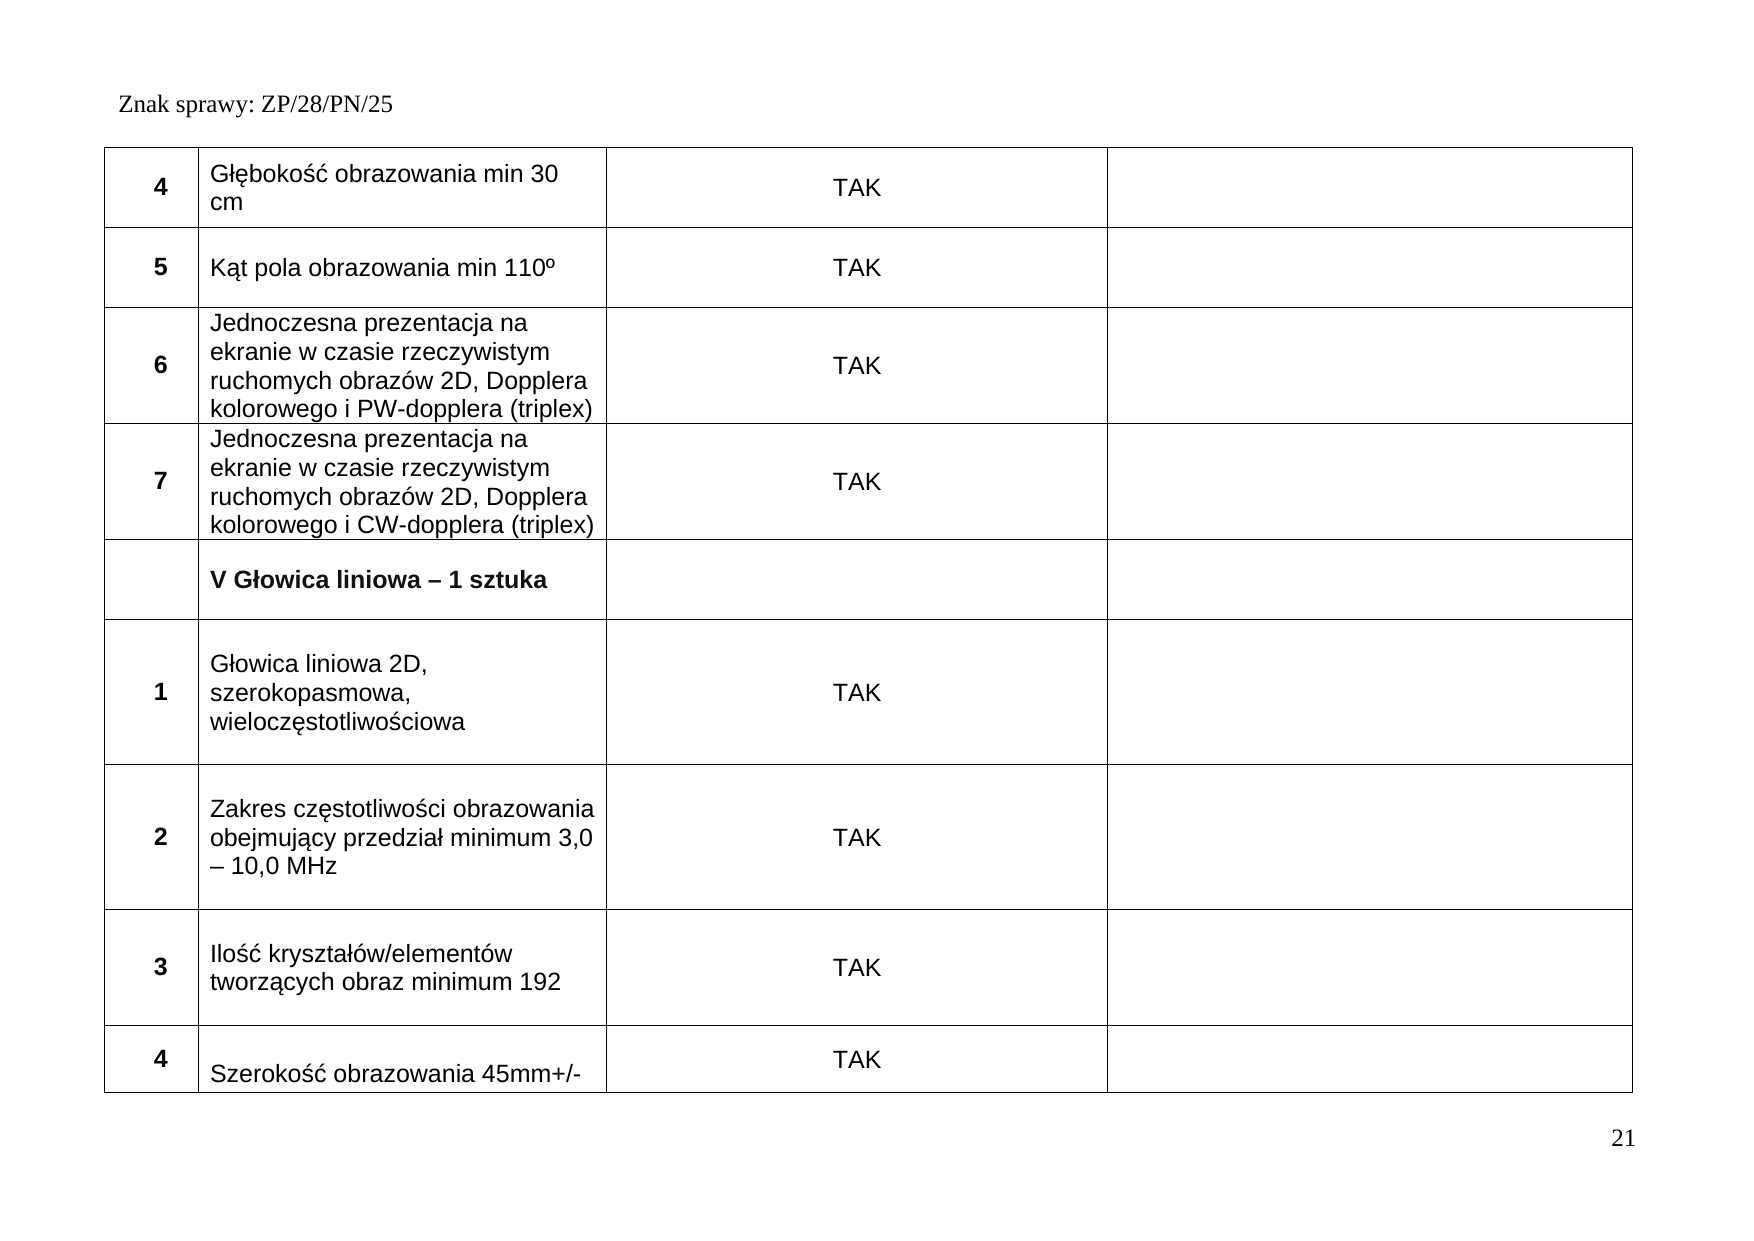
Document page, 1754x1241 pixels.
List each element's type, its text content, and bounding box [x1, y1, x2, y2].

table_cell TAK [607, 620, 1107, 764]
table_cell [1108, 228, 1632, 307]
table_cell [1108, 1026, 1632, 1092]
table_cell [199, 1026, 606, 1092]
table_cell 3 [105, 910, 198, 1025]
table_cell [1108, 910, 1632, 1025]
table_cell [607, 540, 1107, 619]
table_cell Jednoczesna prezentacja na ekranie w czasie rzeczywistym ruchomych obrazów 2D, Dopplera kolorowego i PW-dopplera (triplex) [199, 308, 606, 423]
table_cell TAK [607, 765, 1107, 909]
table_cell Głowica liniowa 2D, szerokopasmowa, wieloczęstotliwościowa [199, 620, 606, 764]
table_cell 4 [105, 1026, 198, 1092]
table_cell Kąt pola obrazowania min 110º [199, 228, 606, 307]
table_cell 6 [105, 308, 198, 423]
table_cell [1108, 620, 1632, 764]
table_cell [1108, 148, 1632, 227]
table_cell V Głowica liniowa – 1 sztuka [199, 540, 606, 619]
table_cell TAK [607, 228, 1107, 307]
table_cell 7 [105, 424, 198, 539]
table_cell Ilość kryształów/elementów tworzących obraz minimum 192 [199, 910, 606, 1025]
table_cell TAK [607, 424, 1107, 539]
table_cell 2 [105, 765, 198, 909]
table_cell [1108, 540, 1632, 619]
table_cell TAK [607, 308, 1107, 423]
table_cell 5 [105, 228, 198, 307]
table_cell Głębokość obrazowania min 30 cm [199, 148, 606, 227]
table_cell TAK [607, 910, 1107, 1025]
table_cell [105, 540, 198, 619]
table_cell [1108, 765, 1632, 909]
table_cell TAK [607, 1026, 1107, 1092]
table_cell Jednoczesna prezentacja na ekranie w czasie rzeczywistym ruchomych obrazów 2D, Dopplera kolorowego i CW-dopplera (triplex) [199, 424, 606, 539]
table_cell [1108, 424, 1632, 539]
table_cell Zakres częstotliwości obrazowania obejmujący przedział minimum 3,0 – 10,0 MHz [199, 765, 606, 909]
table_cell TAK [607, 148, 1107, 227]
table_cell 1 [105, 620, 198, 764]
table_cell [1108, 308, 1632, 423]
table_cell 4 [105, 148, 198, 227]
